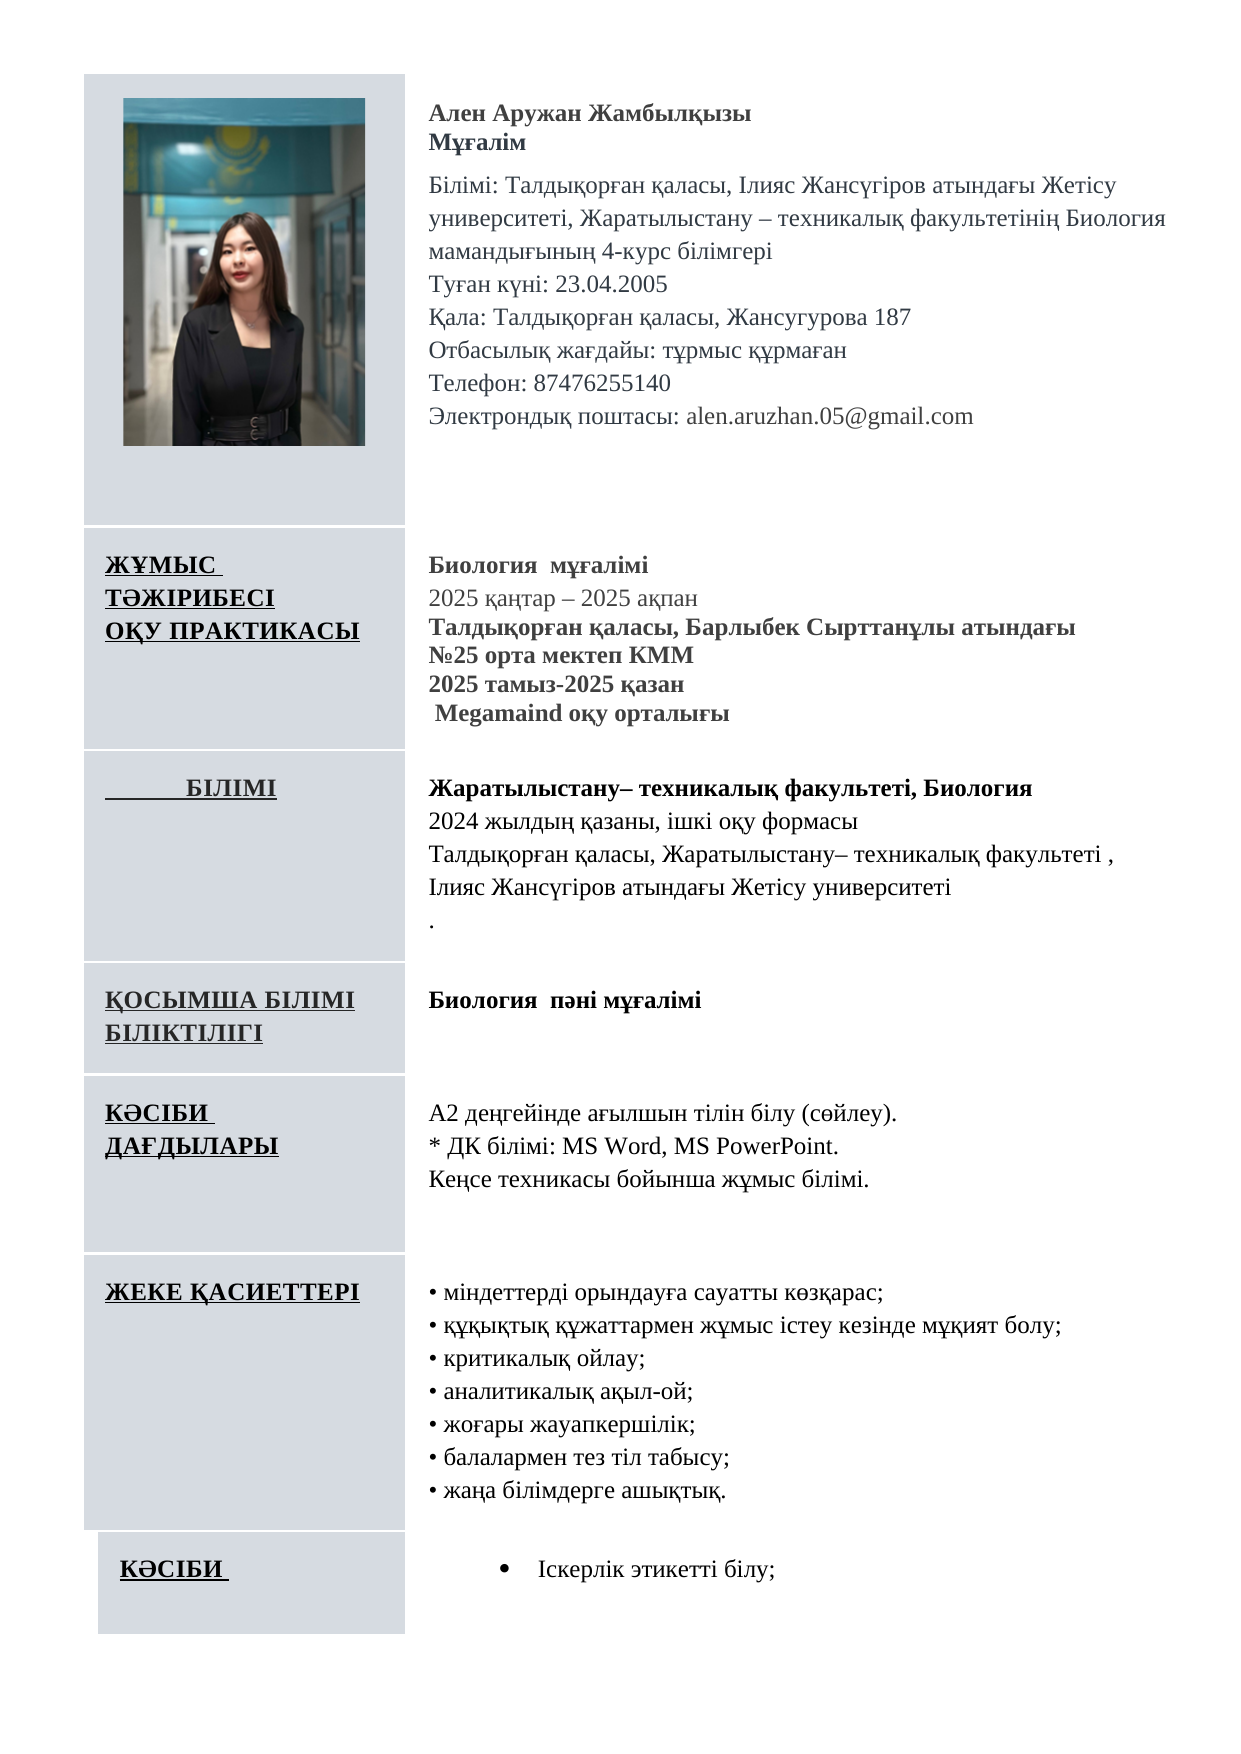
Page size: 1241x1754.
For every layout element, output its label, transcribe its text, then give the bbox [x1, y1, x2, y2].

table_cell Биология пәні мұғалімі [407, 963, 1206, 1073]
table_cell Биология мұғалімі 2025 қаңтар – 2025 ақпан Талдықорған қаласы, Барлыбек Сырттанұлы атындағы №25 орта мектеп КММ 2025 тамыз-2025 қазан Megamaind оқу орталығы [407, 528, 1206, 749]
table_cell КӘСІБИ ДАҒДЫЛАРЫ [84, 1076, 405, 1252]
table_cell Жаратылыстану– техникалық факультеті, Биология 2024 жылдың қазаны, ішкі оқу формасы Талдықорған қаласы, Жаратылыстану– техникалық факультеті , Ілияс Жансүгіров атындағы Жетісу университеті . [407, 751, 1206, 961]
table_cell КӘСІБИ ДАҒДЫЛАРЫ [98, 1532, 405, 1634]
table_cell БІЛІМІ [84, 751, 405, 961]
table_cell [407, 1532, 1206, 1634]
table_header [84, 74, 405, 525]
picture [123, 98, 366, 446]
table_cell • міндеттерді орындауға сауатты көзқарас; • құқықтық құжаттармен жұмыс істеу кезінде мұқият болу; • критикалық ойлау; • аналитикалық ақыл-ой; • жоғары жауапкершілік; • балалармен тез тіл табысу; • жаңа білімдерге ашықтық. [407, 1255, 1206, 1530]
table_cell ҚОСЫМША БІЛІМІ БІЛІКТІЛІГІ [84, 963, 405, 1073]
table_cell ЖЕКЕ ҚАСИЕТТЕРІ [84, 1255, 405, 1530]
table_cell А2 деңгейінде ағылшын тілін білу (сөйлеу). * ДК білімі: MS Word, MS PowerPoint. Кеңсе техникасы бойынша жұмыс білімі. [407, 1076, 1206, 1252]
table_cell ЖҰМЫС ТӘЖІРИБЕСІ ОҚУ ПРАКТИКАСЫ [84, 528, 405, 749]
table_header Ален Аружан Жамбылқызы Мұғалім Білімі: Талдықорған қаласы, Ілияс Жансүгіров атындағы Жетісу университеті, Жаратылыстану – техникалық факультетінің Биология мамандығының 4-курс білімгері Туған күні: 23.04.2005 Қала: Талдықорған қаласы, Жансугурова 187 Отбасылық жағдайы: тұрмыс құрмаған Телефон: 87476255140 Электрондық поштасы: alen.aruzhan.05@gmail.com [407, 76, 1206, 525]
